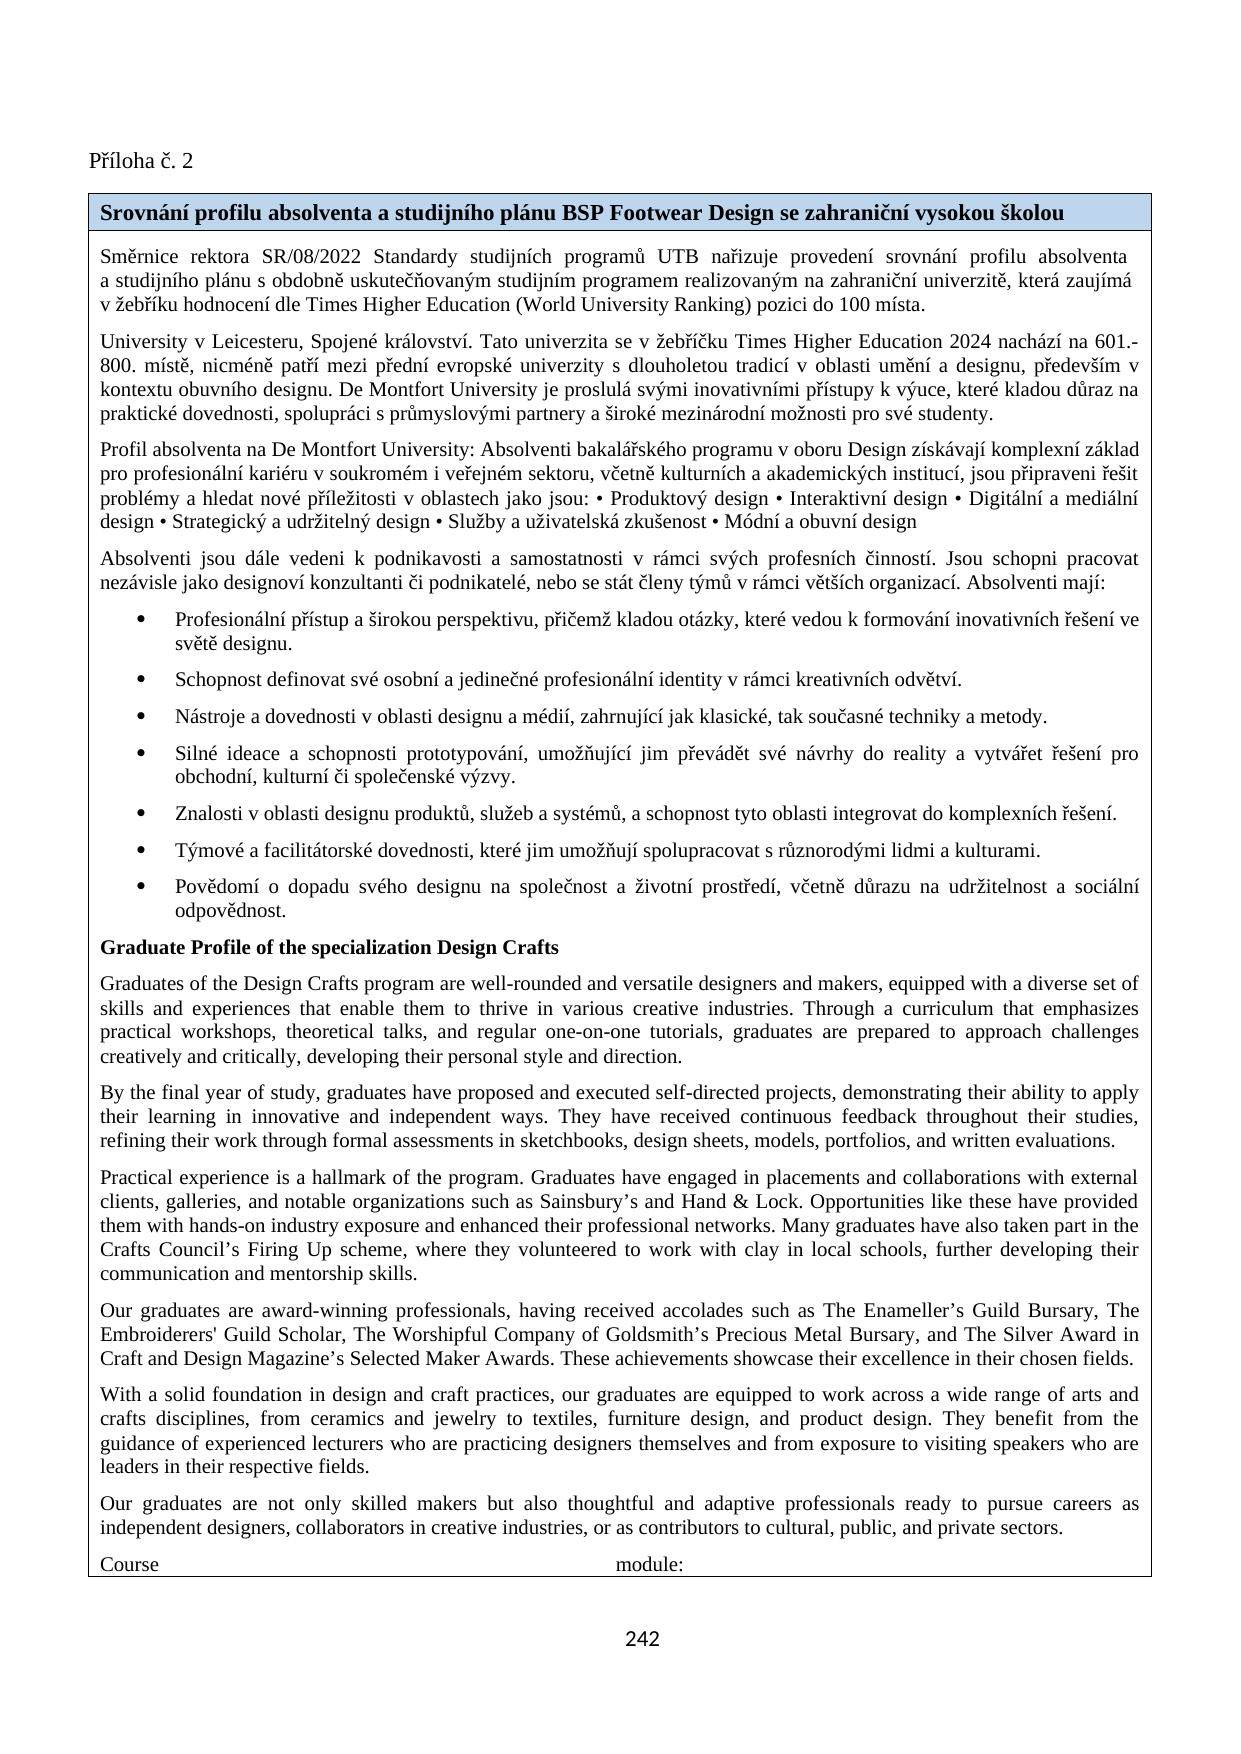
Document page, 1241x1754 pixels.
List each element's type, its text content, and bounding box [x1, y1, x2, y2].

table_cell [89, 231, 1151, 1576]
text Příloha č. 2 [88, 148, 1167, 174]
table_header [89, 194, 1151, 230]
